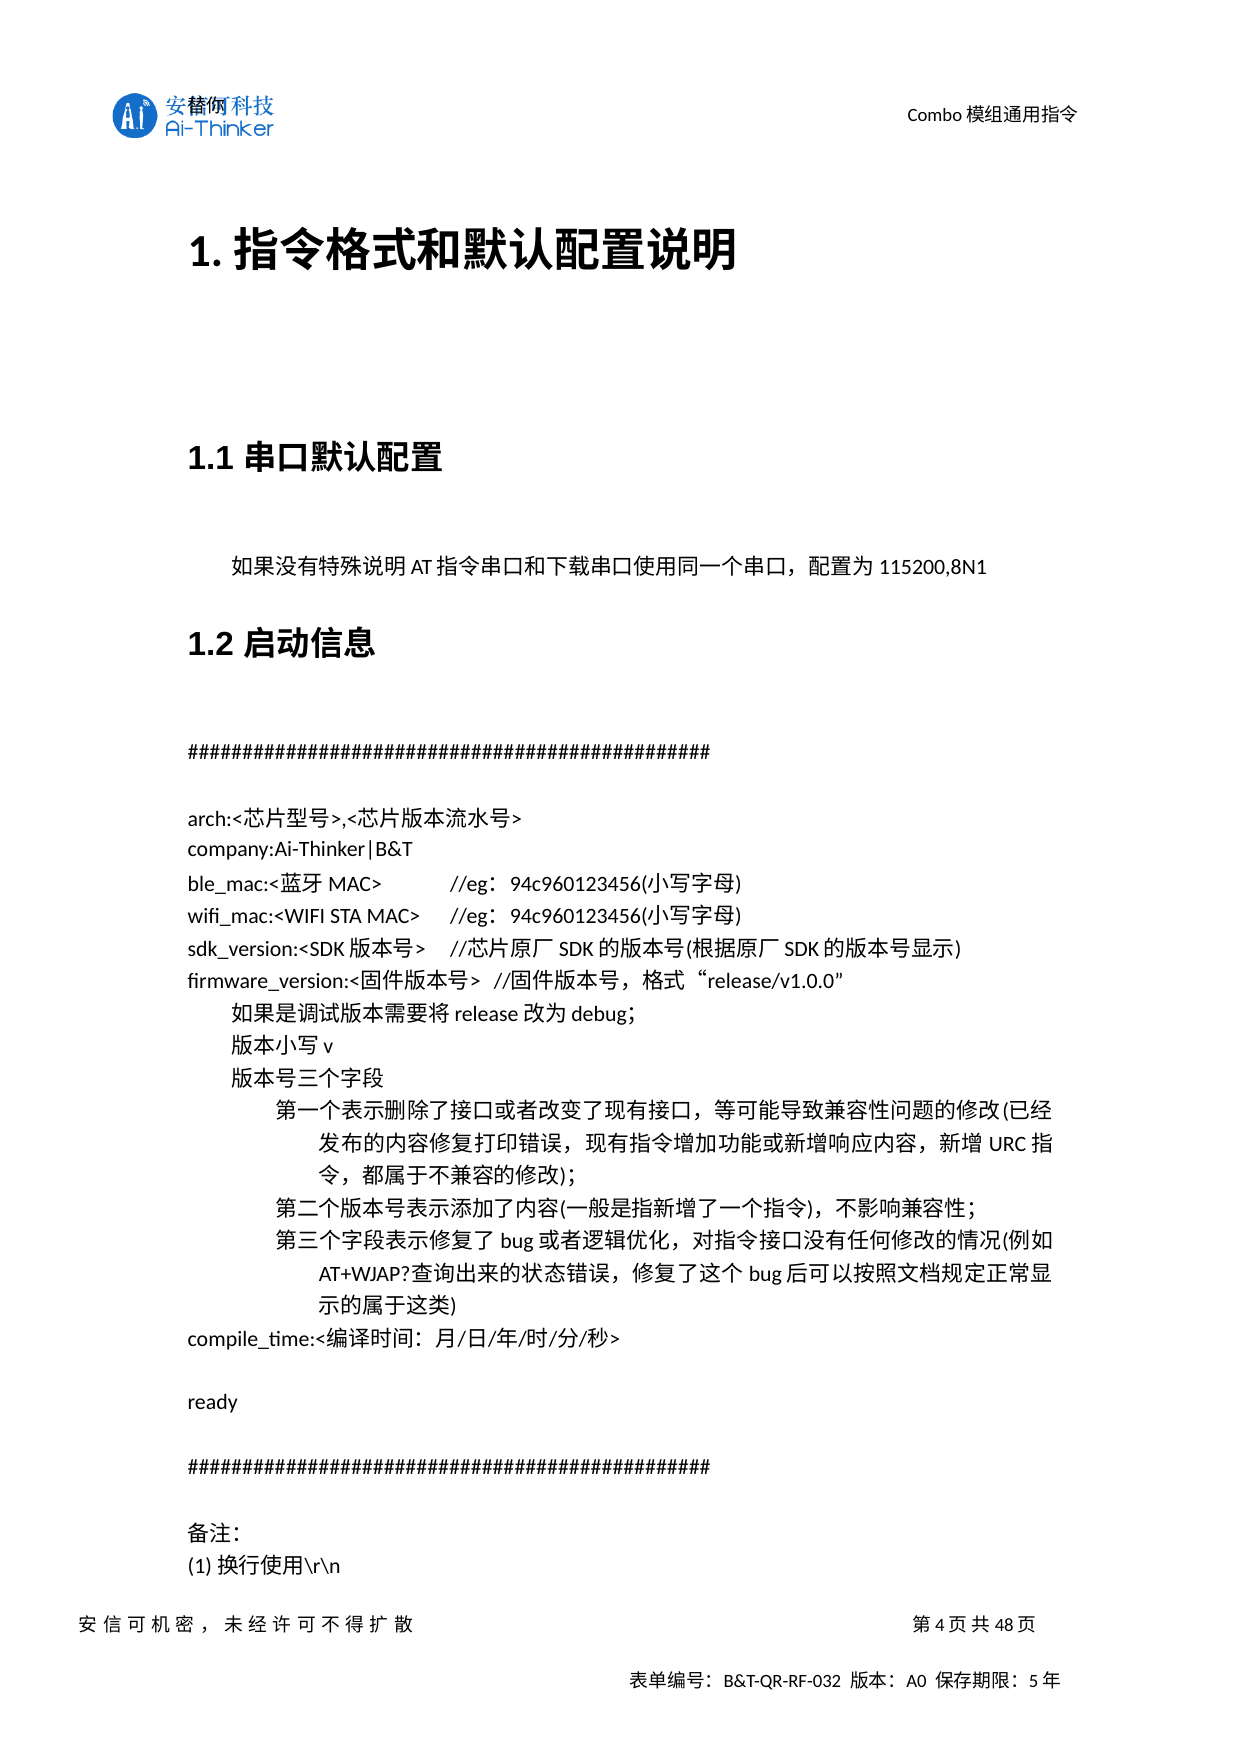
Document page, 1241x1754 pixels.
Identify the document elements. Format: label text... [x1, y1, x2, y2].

subtitle 启动信息 [187, 608, 1053, 673]
text ################################################ [187, 1450, 1053, 1483]
text 第三个字段表示修复了bug或者逻辑优化，对指令接口没有任何修改的情况(例如AT+WJAP?查询出来的状态错误，修复了这个bug后可以按照文档规定正常显示的属于这类) [275, 1223, 1053, 1320]
text sdk_version:<SDK版本号> //芯片原厂SDK的版本号(根据原厂SDK的版本号显示) [187, 930, 1053, 963]
text 备注： [187, 1515, 1053, 1548]
text firmware_version:<固件版本号> //固件版本号，格式“release/v1.0.0” [187, 963, 1053, 995]
text wifi_mac:<WIFI STA MAC> //eg：94c960123456(小写字母) [187, 898, 1053, 930]
text 版本号三个字段 [231, 1060, 1053, 1093]
list 换行使用\r\n [187, 1548, 1053, 1580]
text 第一个表示删除了接口或者改变了现有接口，等可能导致兼容性问题的修改(已经发布的内容修复打印错误，现有指令增加功能或新增响应内容，新增URC指令，都属于不兼容的修改)； [275, 1093, 1053, 1190]
text ready [187, 1385, 1053, 1418]
text compile_time:<编译时间：月/日/年/时/分/秒> [187, 1320, 1053, 1353]
text 如果是调试版本需要将release改为debug； [231, 995, 1053, 1028]
picture [112, 93, 316, 138]
subtitle 指令格式和默认配置说明 [187, 197, 1053, 295]
text ble_mac:<蓝牙MAC> //eg：94c960123456(小写字母) [187, 865, 1053, 898]
text arch:<芯片型号>,<芯片版本流水号> [187, 800, 1053, 833]
subtitle 串口默认配置 [187, 422, 1053, 487]
text company:Ai-Thinker|B&T [187, 833, 1053, 865]
text 第二个版本号表示添加了内容(一般是指新增了一个指令)，不影响兼容性； [275, 1190, 1053, 1223]
text 版本小写v [231, 1028, 1053, 1060]
text 如果没有特殊说明AT指令串口和下载串口使用同一个串口，配置为115200,8N1 [187, 549, 1053, 581]
text ################################################ [187, 735, 1053, 768]
